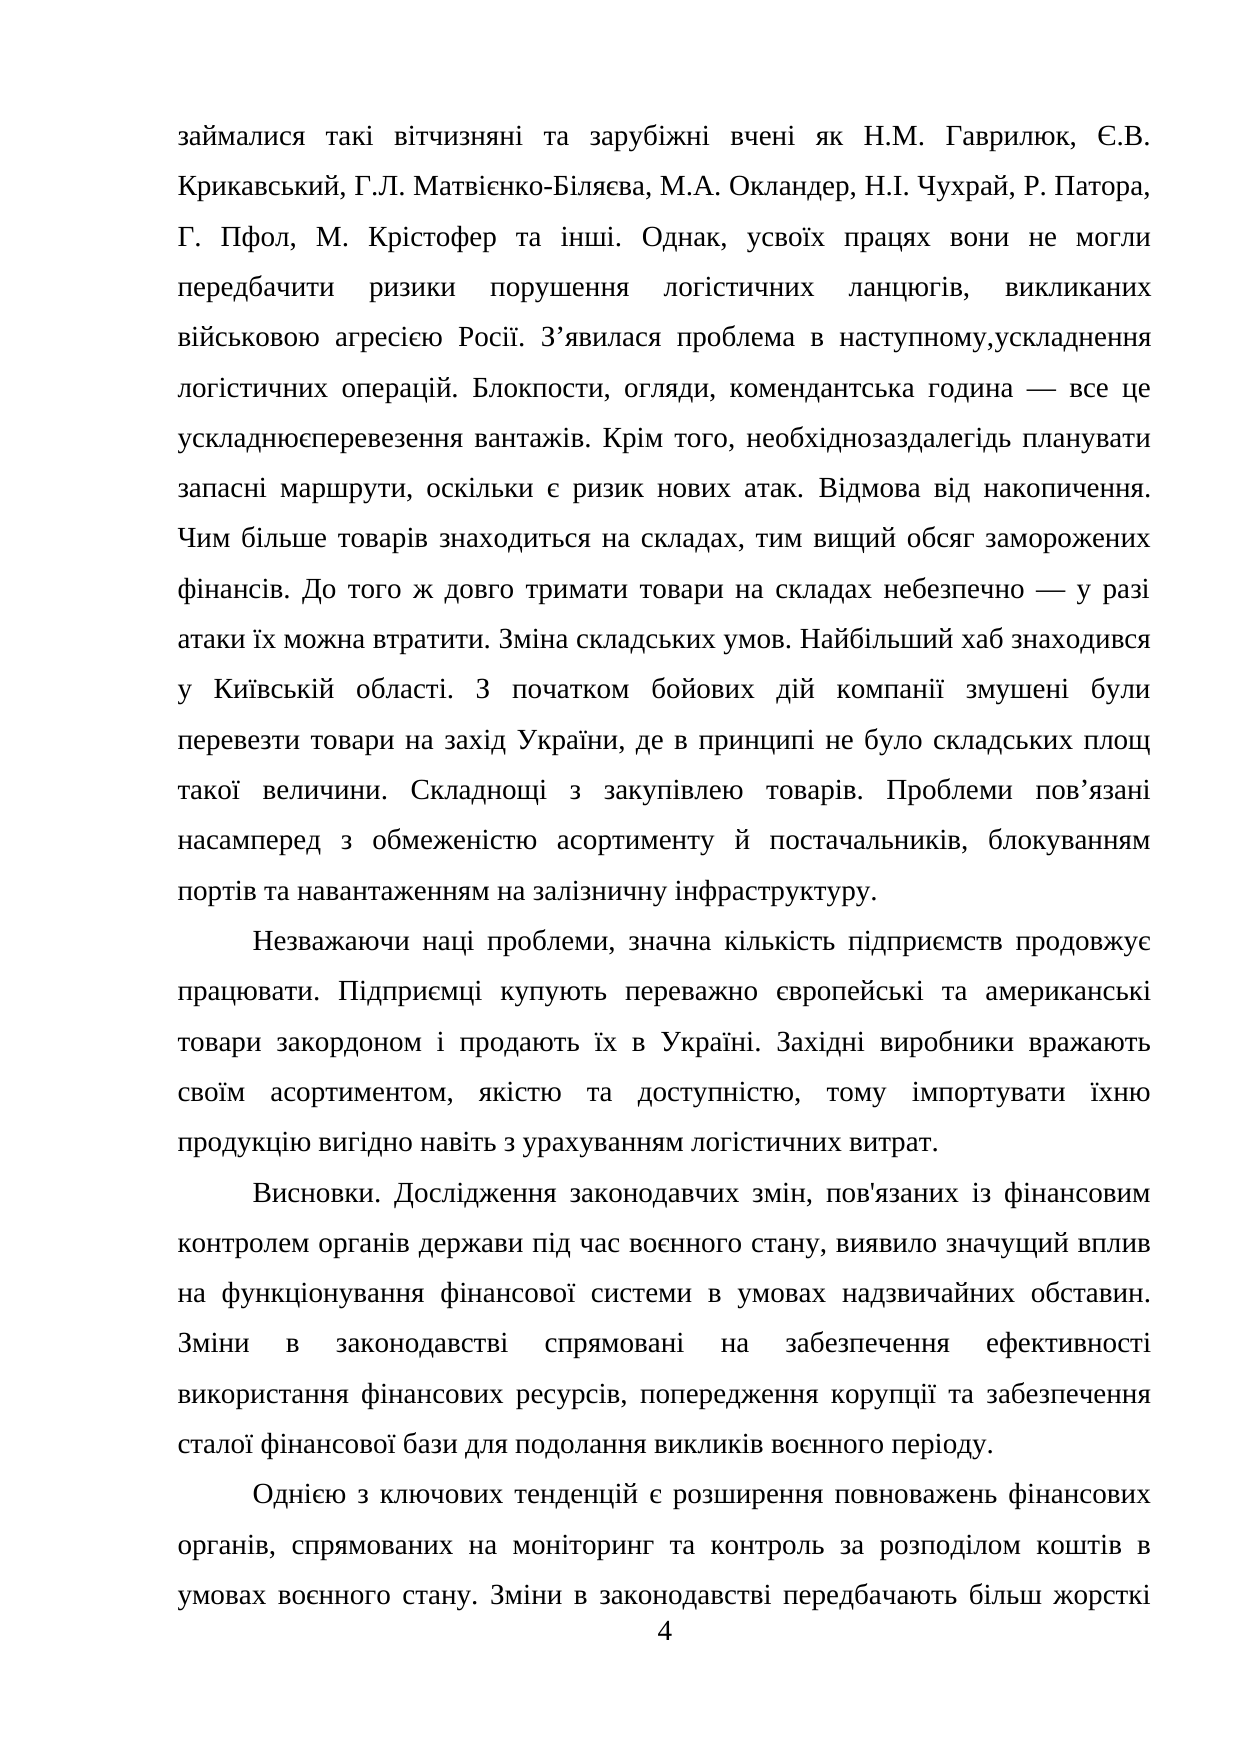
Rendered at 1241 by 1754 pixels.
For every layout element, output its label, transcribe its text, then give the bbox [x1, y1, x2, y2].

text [177, 1477, 1152, 1611]
text Незважаючи наці проблеми, значна кількість підприємств продовжує працювати. Підприємці купують переважно європейські та американські товари закордоном і продають їх в Україні. Західні виробники вражають своїм асортиментом, якістю та доступністю, тому імпортувати їхню продукцію вигідно навіть з урахуванням логістичних витрат. [177, 923, 1152, 1158]
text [177, 118, 1152, 420]
text Висновки. Дослідження законодавчих змін, пов'язаних із фінансовим контролем органів держави під час воєнного стану, виявило значущий вплив на функціонування фінансової системи в умовах надзвичайних обставин. Зміни в законодавстві спрямовані на забезпечення ефективності використання фінансових ресурсів, попередження корупції та забезпечення сталої фінансової бази для подолання викликів воєнного періоду. [177, 1175, 1152, 1460]
